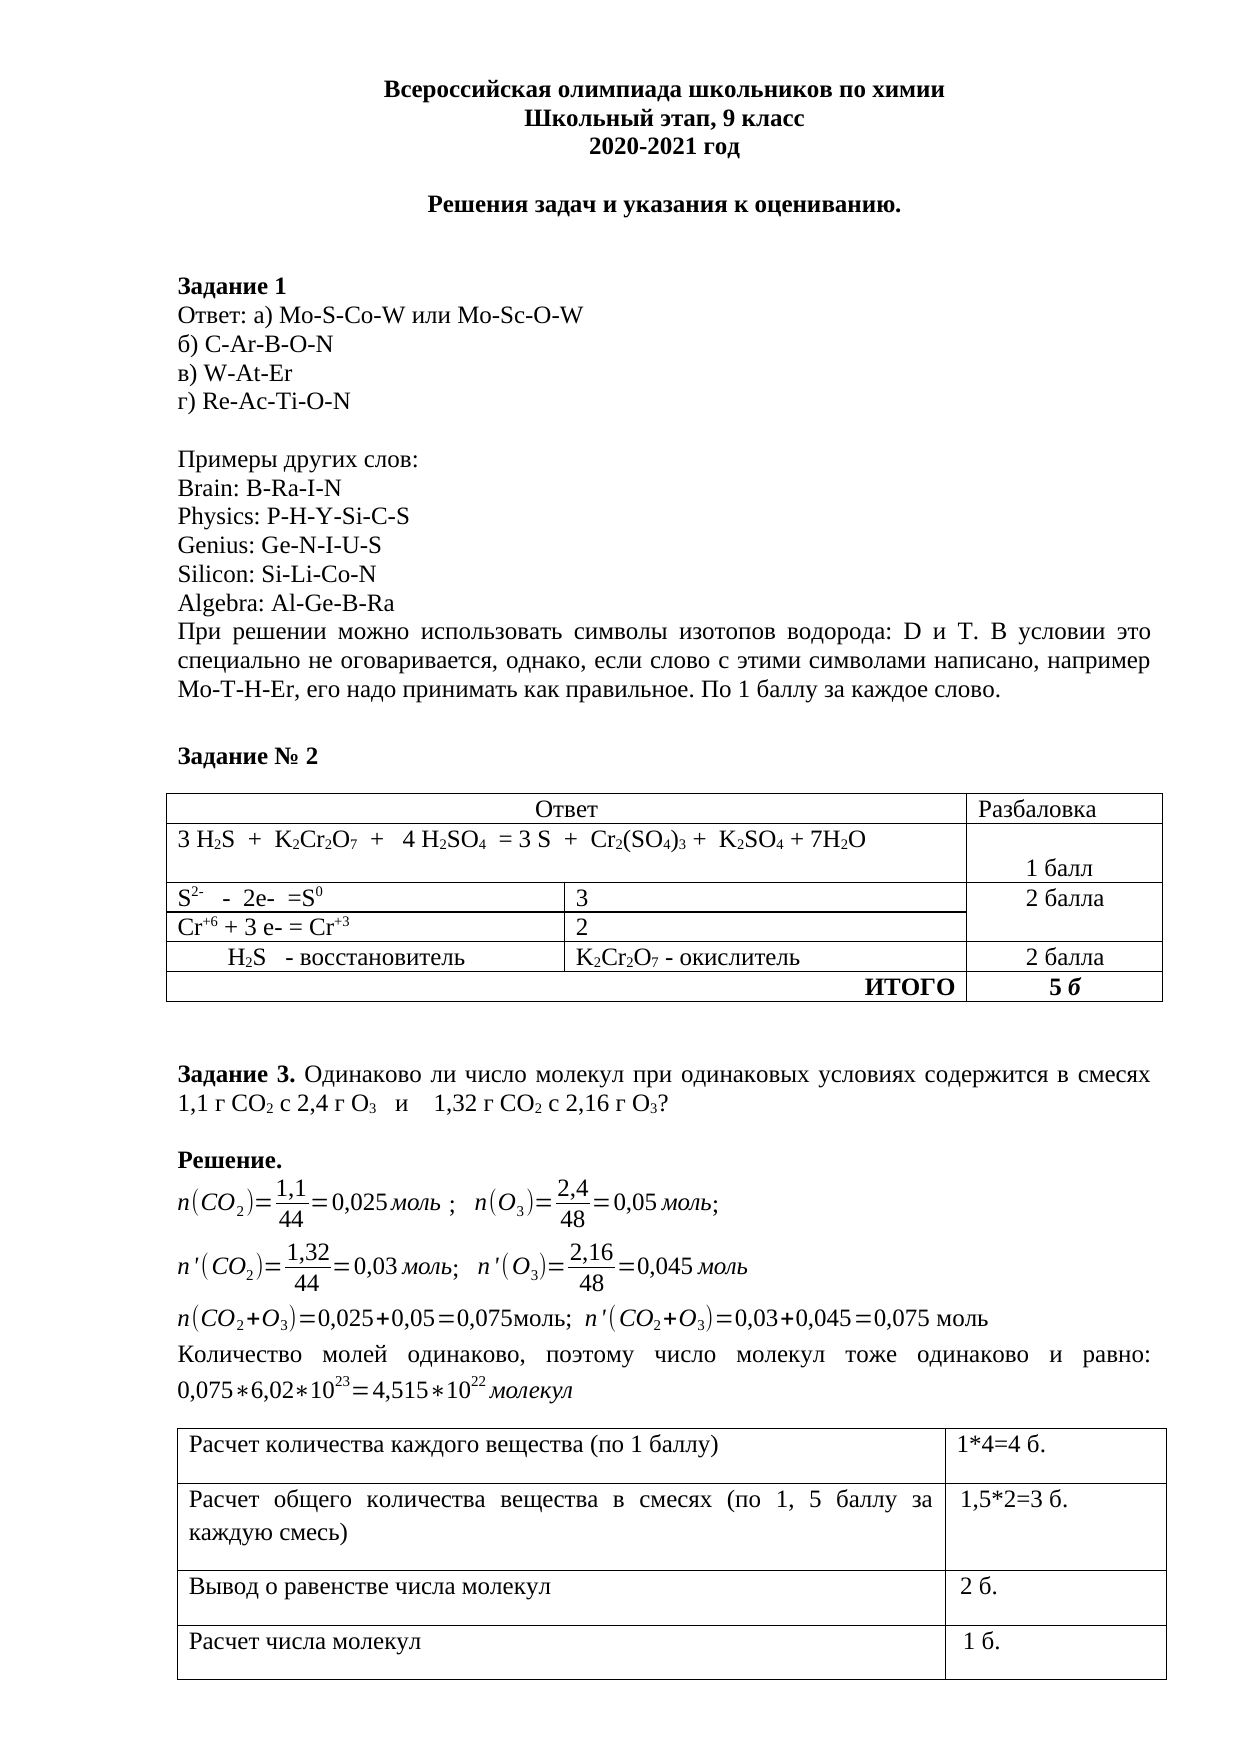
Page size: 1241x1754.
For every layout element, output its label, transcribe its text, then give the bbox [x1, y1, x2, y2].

text б) C-Ar-B-O-N [177, 329, 1152, 358]
text Решение. [177, 1146, 1152, 1174]
table_cell 2 балла [967, 883, 1162, 941]
text Brain: B-Ra-I-N [177, 473, 1152, 501]
table_cell K2Cr2O7 - окислитель [565, 942, 966, 971]
table_cell 1,5*2=3 б. [946, 1484, 1166, 1570]
text Задание 1 [177, 271, 1152, 300]
table_header 1*4=4 б. [946, 1429, 1166, 1483]
table_cell 5 б [967, 972, 1162, 1001]
table_cell 1 балл [967, 824, 1162, 882]
text ; [177, 1238, 1152, 1298]
text Silicon: Si-Li-Co-N [177, 559, 1152, 588]
table_cell 3 [565, 883, 966, 911]
text ; ; [177, 1174, 1152, 1234]
text Количество молей одинаково, поэтому число молекул тоже одинаково и равно: [177, 1339, 1152, 1403]
text Всероссийская олимпиада школьников по химии [177, 74, 1152, 103]
text моль; моль [177, 1302, 1152, 1335]
text 2020-2021 год [177, 131, 1152, 189]
text Algebra: Al-Ge-B-Ra [177, 588, 1152, 616]
table_cell 2 [565, 913, 966, 941]
table_cell ИТОГО [167, 972, 966, 1001]
text Задание № 2 [177, 741, 1152, 769]
table_cell 1 б. [946, 1626, 1166, 1679]
text в) W-At-Er [177, 358, 1152, 386]
table_cell H2S - восстановитель [167, 942, 564, 971]
table_cell 2 б. [946, 1571, 1166, 1625]
table_cell Cr+6 + 3 e- = Cr+3 [167, 913, 564, 941]
table_cell Расчет числа молекул [178, 1626, 945, 1679]
text Physics: P-H-Y-Si-C-S [177, 501, 1152, 530]
table_cell 2 балла [967, 942, 1162, 971]
text Примеры других слов: [177, 444, 1152, 473]
text Genius: Ge-N-I-U-S [177, 530, 1152, 559]
table_cell S2- - 2e- =S0 [167, 883, 564, 911]
text При решении можно использовать символы изотопов водорода: D и T. В условии это специально не оговаривается, однако, если слово с этими символами написано, например Mo-T-H-Er, его надо принимать как правильное. По 1 баллу за каждое слово. [177, 616, 1152, 703]
table_cell Расчет общего количества вещества в смесях (по 1, 5 баллу за каждую смесь) [178, 1484, 945, 1570]
text Решения задач и указания к оцениванию. [177, 189, 1152, 218]
table_cell 3 H2S + K2Cr2O7 + 4 H2SO4 = 3 S + Cr2(SO4)3 + K2SO4 + 7H2O [167, 824, 966, 882]
text г) Re-Ac-Ti-O-N [177, 386, 1152, 415]
table_header Ответ [167, 794, 966, 823]
table_header Расчет количества каждого вещества (по 1 баллу) [178, 1429, 945, 1483]
text Ответ: а) Mo-S-Co-W или Mo-Sc-O-W [177, 300, 1152, 329]
text Школьный этап, 9 класс [177, 103, 1152, 131]
table_header Разбаловка [967, 794, 1162, 823]
text Задание 3. Одинаково ли число молекул при одинаковых условиях содержится в смесях CO2 c O3 и CO2 c O3? [177, 1059, 1152, 1117]
table_cell Вывод о равенстве числа молекул [178, 1571, 945, 1625]
